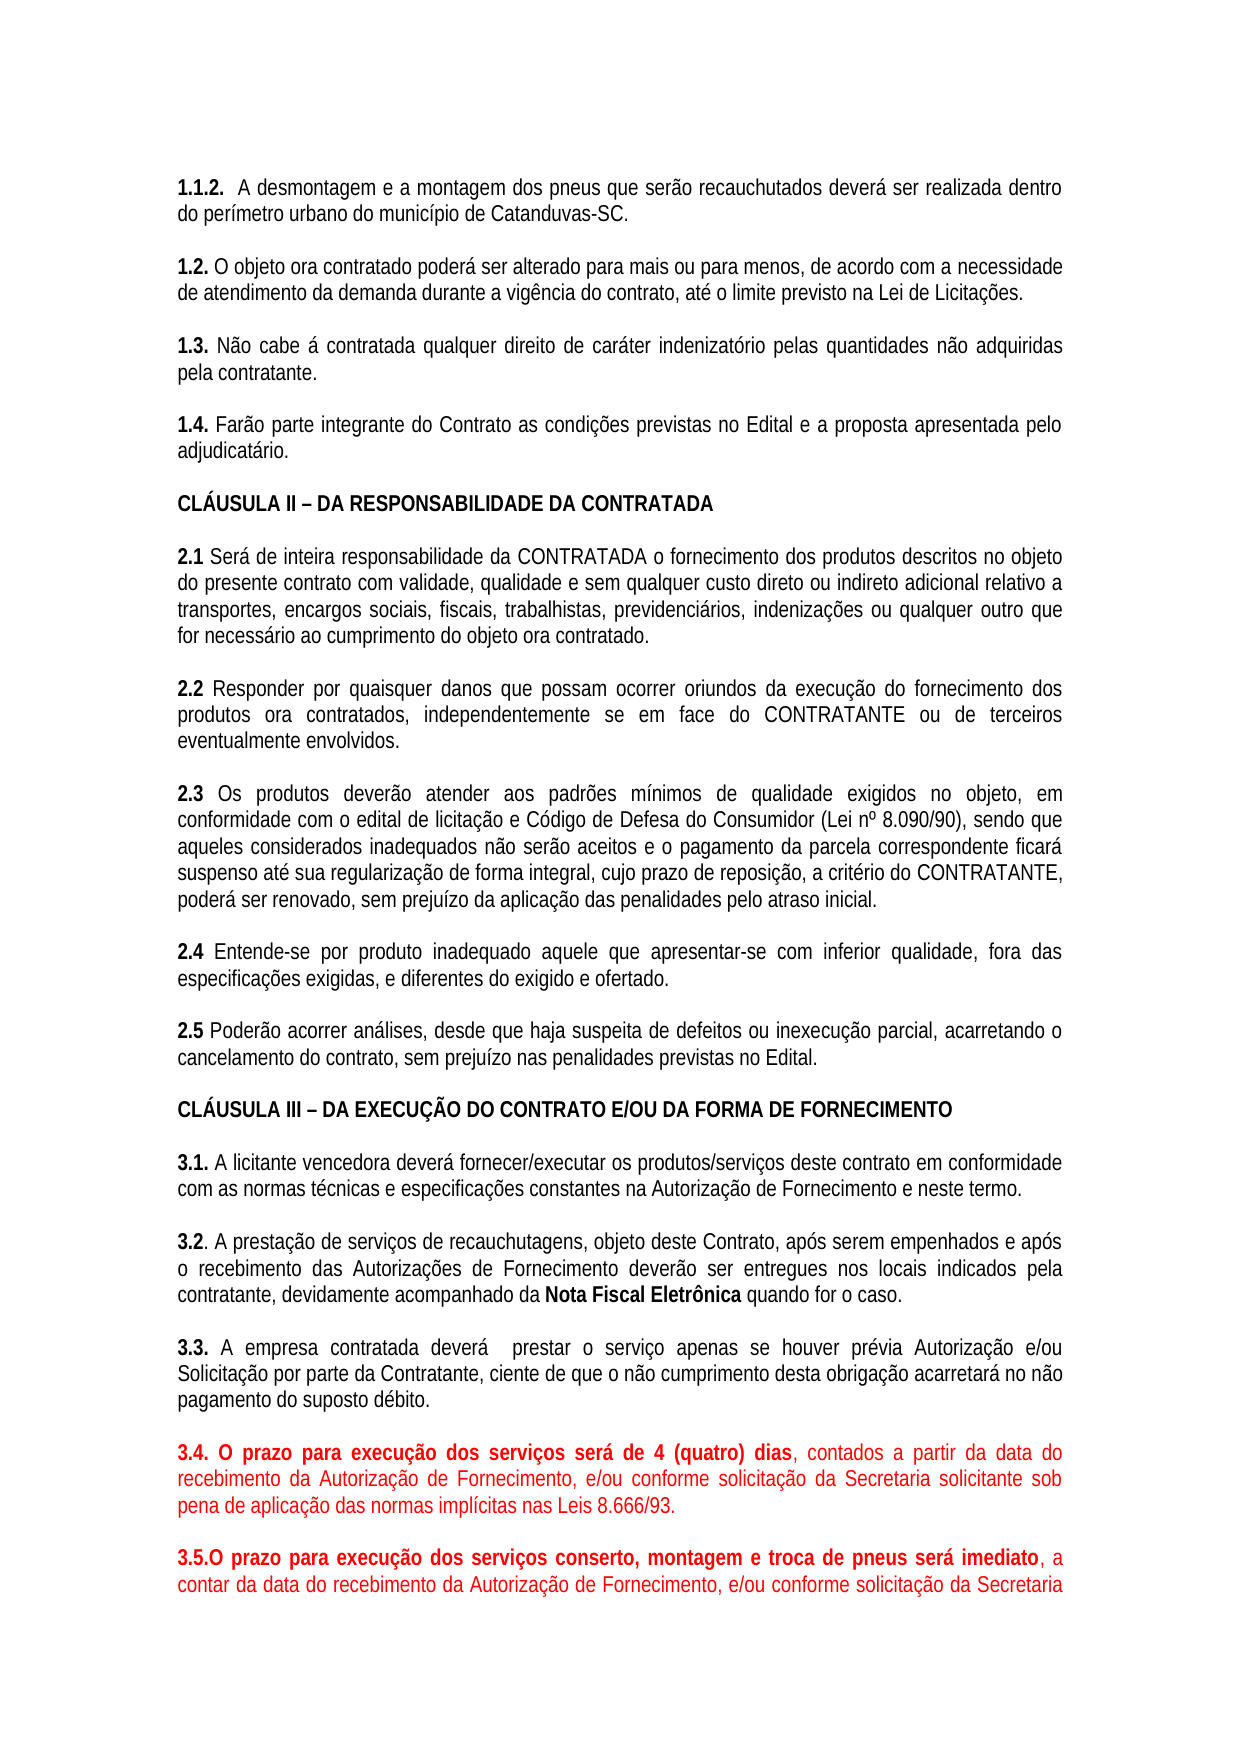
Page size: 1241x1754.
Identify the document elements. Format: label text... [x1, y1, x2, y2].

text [177, 1544, 1063, 1597]
text 2.1 Será de inteira responsabilidade da CONTRATADA o fornecimento dos produtos descritos no objeto do presente contrato com validade, qualidade e sem qualquer custo direto ou indireto adicional relativo a transportes, encargos sociais, fiscais, trabalhistas, previdenciários, indenizações ou qualquer outro que for necessário ao cumprimento do objeto ora contratado. [177, 543, 1063, 648]
text 2.2 Responder por quaisquer danos que possam ocorrer oriundos da execução do fornecimento dos produtos ora contratados, independentemente se em face do CONTRATANTE ou de terceiros eventualmente envolvidos. [177, 675, 1063, 754]
text 3.4. O prazo para execução dos serviços será de 4 (quatro) dias, contados a partir da data do recebimento da Autorização de Fornecimento, e/ou conforme solicitação da Secretaria solicitante sob pena de aplicação das normas implícitas nas Leis 8.666/93. [177, 1439, 1063, 1518]
subtitle CLÁUSULA II – DA RESPONSABILIDADE DA CONTRATADA [177, 490, 1063, 517]
text 1.4. Farão parte integrante do Contrato as condições previstas no Edital e a proposta apresentada pelo adjudicatário. [177, 411, 1063, 464]
text 2.4 Entende-se por produto inadequado aquele que apresentar-se com inferior qualidade, fora das especificações exigidas, e diferentes do exigido e ofertado. [177, 938, 1063, 991]
text 3.1. A licitante vencedora deverá fornecer/executar os produtos/serviços deste contrato em conformidade com as normas técnicas e especificações constantes na Autorização de Fornecimento e neste termo. [177, 1149, 1063, 1202]
text 2.5 Poderão acorrer análises, desde que haja suspeita de defeitos ou inexecução parcial, acarretando o cancelamento do contrato, sem prejuízo nas penalidades previstas no Edital. [177, 1017, 1063, 1070]
text CLÁUSULA III – DA EXECUÇÃO DO CONTRATO E/OU DA FORMA DE FORNECIMENTO [177, 1096, 1063, 1123]
text 3.2. A prestação de serviços de recauchutagens, objeto deste Contrato, após serem empenhados e após o recebimento das Autorizações de Fornecimento deverão ser entregues nos locais indicados pela contratante, devidamente acompanhado da Nota Fiscal Eletrônica quando for o caso. [177, 1228, 1063, 1307]
text 2.3 Os produtos deverão atender aos padrões mínimos de qualidade exigidos no objeto, em conformidade com o edital de licitação e Código de Defesa do Consumidor (Lei nº 8.090/90), sendo que aqueles considerados inadequados não serão aceitos e o pagamento da parcela correspondente ficará suspenso até sua regularização de forma integral, cujo prazo de reposição, a critério do Contratante, poderá ser renovado, sem prejuízo da aplicação das penalidades pelo atraso inicial. [177, 780, 1063, 912]
text 3.3. A empresa contratada deverá prestar o serviço apenas se houver prévia Autorização e/ou Solicitação por parte da Contratante, ciente de que o não cumprimento desta obrigação acarretará no não pagamento do suposto débito. [177, 1333, 1063, 1413]
text 1.2. O objeto ora contratado poderá ser alterado para mais ou para menos, de acordo com a necessidade de atendimento da demanda durante a vigência do contrato, até o limite previsto na Lei de Licitações. [177, 253, 1063, 306]
text 1.1.2. A desmontagem e a montagem dos pneus que serão recauchutados deverá ser realizada dentro do perímetro urbano do município de Catanduvas-SC. [177, 174, 1063, 227]
text 1.3. Não cabe á contratada qualquer direito de caráter indenizatório pelas quantidades não adquiridas pela contratante. [177, 332, 1063, 385]
